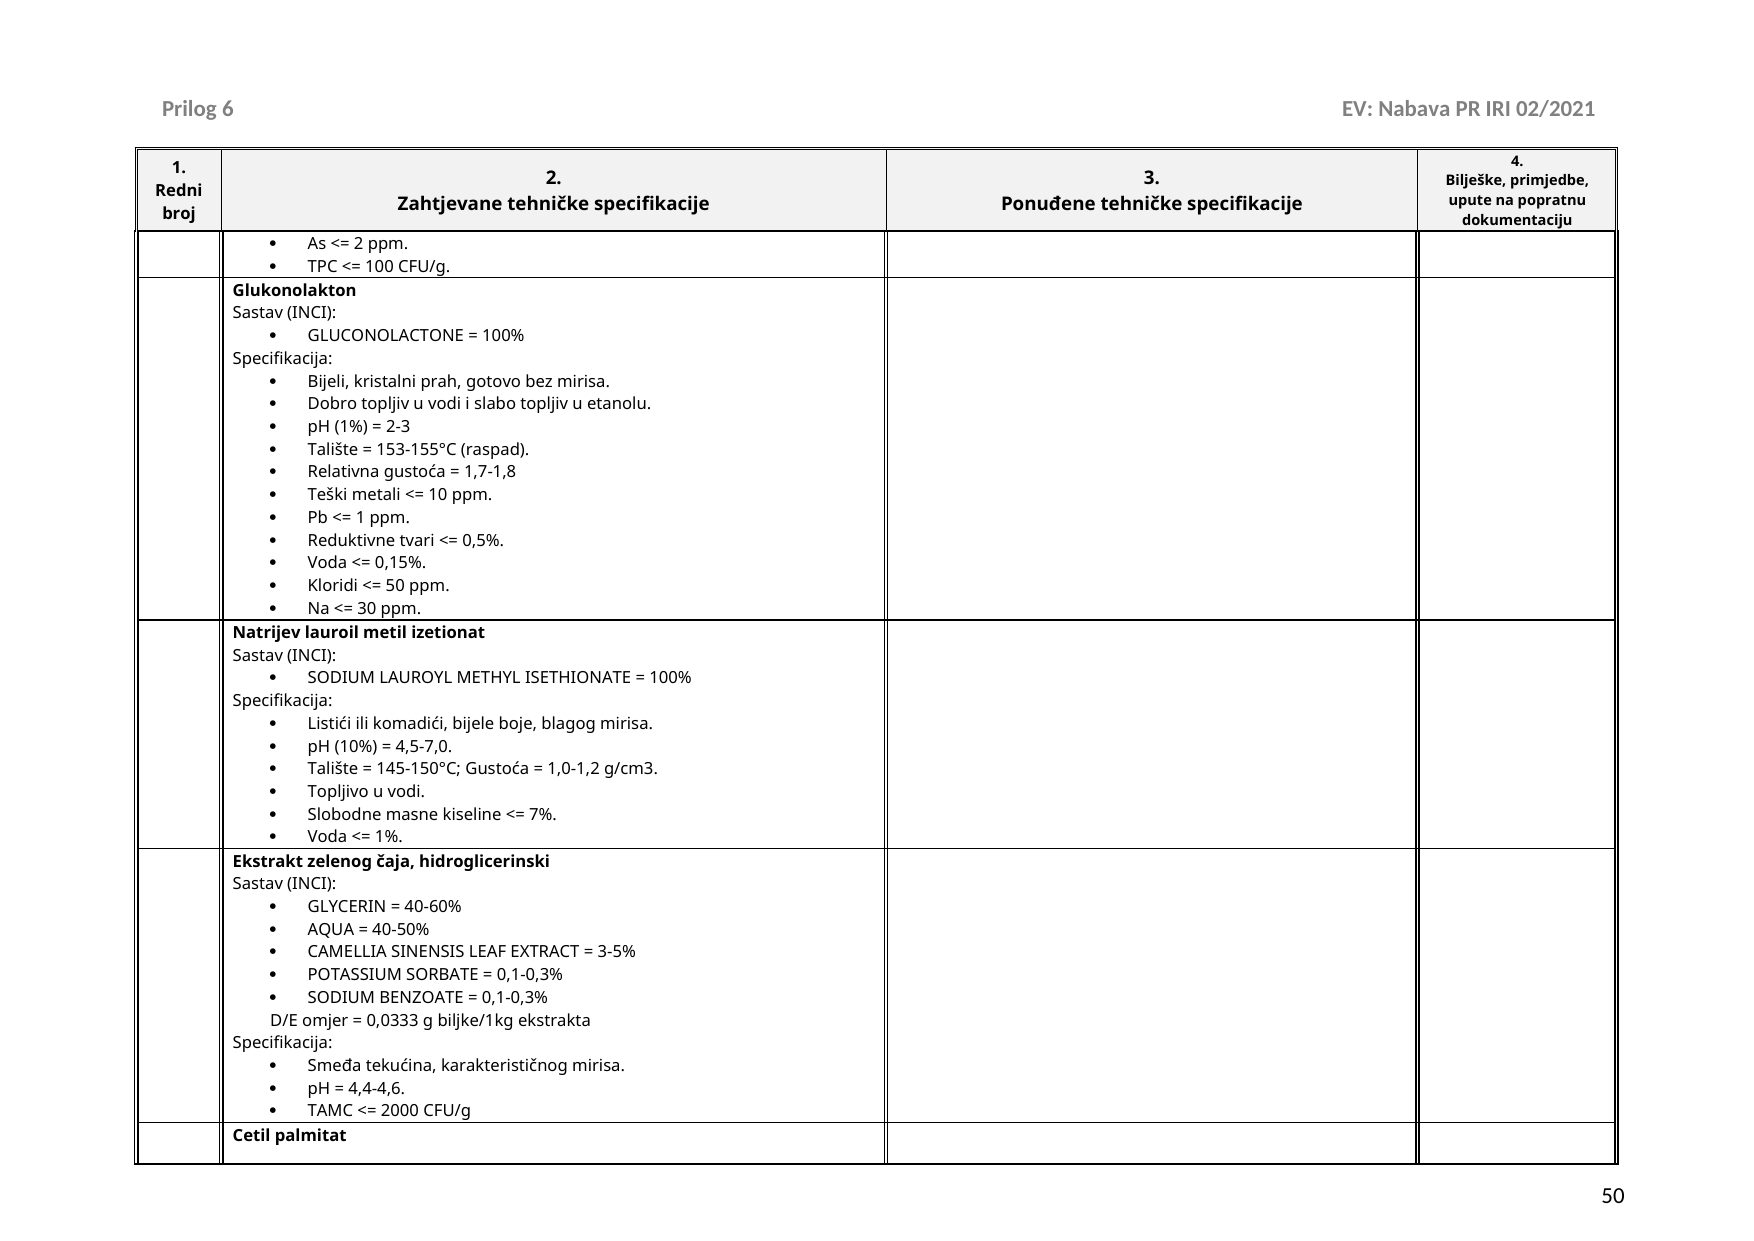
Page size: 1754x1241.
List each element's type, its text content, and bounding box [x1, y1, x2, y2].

table_cell Natrijev lauroil metil izetionat Sastav (INCI): SODIUM LAUROYL METHYL ISETHIONATE = 100% Specifikacija: Listići ili komadići, bijele boje, blagog mirisa. pH (10%) = 4,5-7,0. Talište = 145-150°C; Gustoća = 1,0-1,2 g/cm3. Topljivo u vodi. Slobodne masne kiseline <= 7%. Voda <= 1%. [224, 621, 884, 848]
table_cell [224, 1123, 884, 1163]
table_cell [139, 1123, 219, 1163]
table_header 1. Redni broj [138, 150, 221, 230]
table_cell [139, 621, 219, 848]
table_header 4. Bilješke, primjedbe, upute na popratnu dokumentaciju [1418, 150, 1615, 230]
table_cell [1420, 278, 1614, 619]
table_cell [139, 278, 219, 619]
table_cell [139, 849, 219, 1122]
table_cell [888, 278, 1415, 619]
table_cell [888, 232, 1415, 277]
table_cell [224, 232, 884, 277]
table_cell [1420, 232, 1614, 277]
table_cell [888, 849, 1415, 1122]
table_cell Glukonolakton Sastav (INCI): GLUCONOLACTONE = 100% Specifikacija: Bijeli, kristalni prah, gotovo bez mirisa. Dobro topljiv u vodi i slabo topljiv u etanolu. pH (1%) = 2-3 Talište = 153-155°C (raspad). Relativna gustoća = 1,7-1,8 Teški metali <= 10 ppm. Pb <= 1 ppm. Reduktivne tvari <= 0,5%. Voda <= 0,15%. Kloridi <= 50 ppm. Na <= 30 ppm. [224, 278, 884, 619]
table_header 3. Ponuđene tehničke specifikacije [887, 150, 1417, 230]
table_cell [1420, 1123, 1614, 1163]
table_header 2. Zahtjevane tehničke specifikacije [222, 150, 886, 230]
table_cell Ekstrakt zelenog čaja, hidroglicerinski Sastav (INCI): GLYCERIN = 40-60% AQUA = 40-50% CAMELLIA SINENSIS LEAF EXTRACT = 3-5% POTASSIUM SORBATE = 0,1-0,3% SODIUM BENZOATE = 0,1-0,3% D/E omjer = 0,0333 g biljke/1kg ekstrakta Specifikacija: Smeđa tekućina, karakterističnog mirisa. pH = 4,4-4,6. TAMC <= 2000 CFU/g [224, 849, 884, 1122]
table_cell [1420, 621, 1614, 848]
table_cell [888, 621, 1415, 848]
table_cell [888, 1123, 1415, 1163]
table_cell [1420, 849, 1614, 1122]
table_cell [139, 232, 219, 277]
